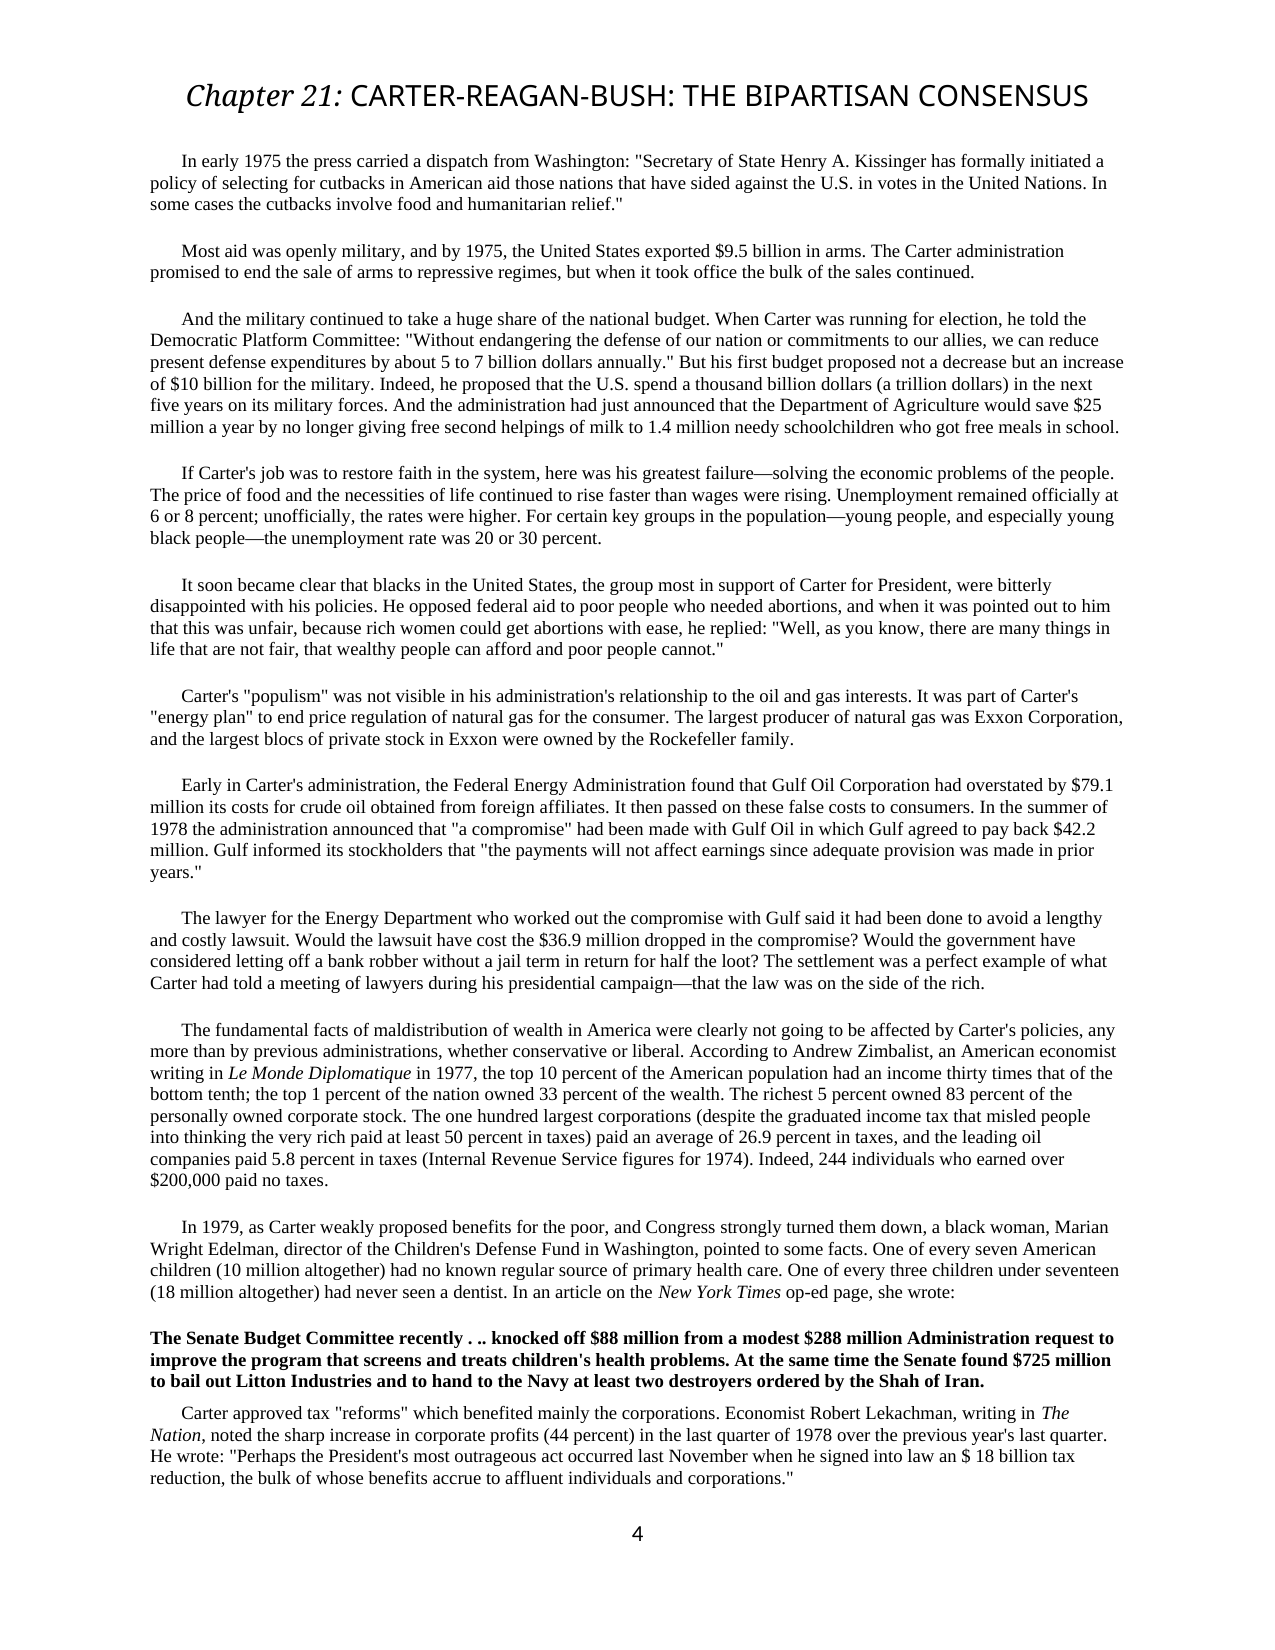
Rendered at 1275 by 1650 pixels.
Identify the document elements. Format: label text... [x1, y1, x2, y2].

text The lawyer for the Energy Department who worked out the compromise with Gulf said it had been done to avoid a lengthy and costly lawsuit. Would the lawsuit have cost the $36.9 million dropped in the compromise? Would the government have considered letting off a bank robber without a jail term in return for half the loot? The settlement was a perfect example of what Carter had told a meeting of lawyers during his presidential campaign—that the law was on the side of the rich. [150, 907, 1125, 993]
text The Senate Budget Committee recently . .. knocked off $88 million from a modest $288 million Administration request to improve the program that screens and treats children's health problems. At the same time the Senate found $725 million to bail out Litton Industries and to hand to the Navy at least two destroyers ordered by the Shah of Iran. [150, 1327, 1125, 1392]
text The fundamental facts of maldistribution of wealth in America were clearly not going to be affected by Carter's policies, any more than by previous administrations, whether conservative or liberal. According to Andrew Zimbalist, an American economist writing in Le Monde Diplomatique in 1977, the top 10 percent of the American population had an income thirty times that of the bottom tenth; the top 1 percent of the nation owned 33 percent of the wealth. The richest 5 percent owned 83 percent of the personally owned corporate stock. The one hundred largest corporations (despite the graduated income tax that misled people into thinking the very rich paid at least 50 percent in taxes) paid an average of 26.9 percent in taxes, and the leading oil companies paid 5.8 percent in taxes (Internal Revenue Service figures for 1974). Indeed, 244 individuals who earned over $200,000 paid no taxes. [150, 1018, 1125, 1191]
text Early in Carter's administration, the Federal Energy Administration found that Gulf Oil Corporation had overstated by $79.1 million its costs for crude oil obtained from foreign affiliates. It then passed on these false costs to consumers. In the summer of 1978 the administration announced that "a compromise" had been made with Gulf Oil in which Gulf agreed to pay back $42.2 million. Gulf informed its stockholders that "the payments will not affect earnings since adequate provision was made in prior years." [150, 774, 1125, 882]
text If Carter's job was to restore faith in the system, here was his greatest failure—solving the economic problems of the people. The price of food and the necessities of life continued to rise faster than wages were rising. Unemployment remained officially at 6 or 8 percent; unofficially, the rates were higher. For certain key groups in the population—young people, and especially young black people—the unemployment rate was 20 or 30 percent. [150, 462, 1125, 548]
text Carter's "populism" was not visible in his administration's relationship to the oil and gas interests. It was part of Carter's "energy plan" to end price regulation of natural gas for the consumer. The largest producer of natural gas was Exxon Corporation, and the largest blocs of private stock in Exxon were owned by the Rockefeller family. [150, 685, 1125, 749]
text It soon became clear that blacks in the United States, the group most in support of Carter for President, were bitterly disappointed with his policies. He opposed federal aid to poor people who needed abortions, and when it was pointed out to him that this was unfair, because rich women could get abortions with ease, he replied: "Well, as you know, there are many things in life that are not fair, that wealthy people can afford and poor people cannot." [150, 573, 1125, 660]
text Carter approved tax "reforms" which benefited mainly the corporations. Economist Robert Lekachman, writing in The Nation, noted the sharp increase in corporate profits (44 percent) in the last quarter of 1978 over the previous year's last quarter. He wrote: "Perhaps the President's most outrageous act occurred last November when he signed into law an $ 18 billion tax reduction, the bulk of whose benefits accrue to affluent individuals and corporations." [150, 1402, 1125, 1488]
text Most aid was openly military, and by 1975, the United States exported $9.5 billion in arms. The Carter administration promised to end the sale of arms to repressive regimes, but when it took office the bulk of the sales continued. [150, 240, 1125, 283]
text And the military continued to take a huge share of the national budget. When Carter was running for election, he told the Democratic Platform Committee: "Without endangering the defense of our nation or commitments to our allies, we can reduce present defense expenditures by about 5 to 7 billion dollars annually." But his first budget proposed not a decrease but an increase of $10 billion for the military. Indeed, he proposed that the U.S. spend a thousand billion dollars (a trillion dollars) in the next five years on its military forces. And the administration had just announced that the Department of Agriculture would save $25 million a year by no longer giving free second helpings of milk to 1.4 million needy schoolchildren who got free meals in school. [150, 308, 1125, 437]
text In 1979, as Carter weakly proposed benefits for the poor, and Congress strongly turned them down, a black woman, Marian Wright Edelman, director of the Children's Defense Fund in Washington, pointed to some facts. One of every seven American children (10 million altogether) had no known regular source of primary health care. One of every three children under seventeen (18 million altogether) had never seen a dentist. In an article on the New York Times op-ed page, she wrote: [150, 1216, 1125, 1302]
text In early 1975 the press carried a dispatch from Washington: "Secretary of State Henry A. Kissinger has formally initiated a policy of selecting for cutbacks in American aid those nations that have sided against the U.S. in votes in the United Nations. In some cases the cutbacks involve food and humanitarian relief." [150, 150, 1125, 215]
